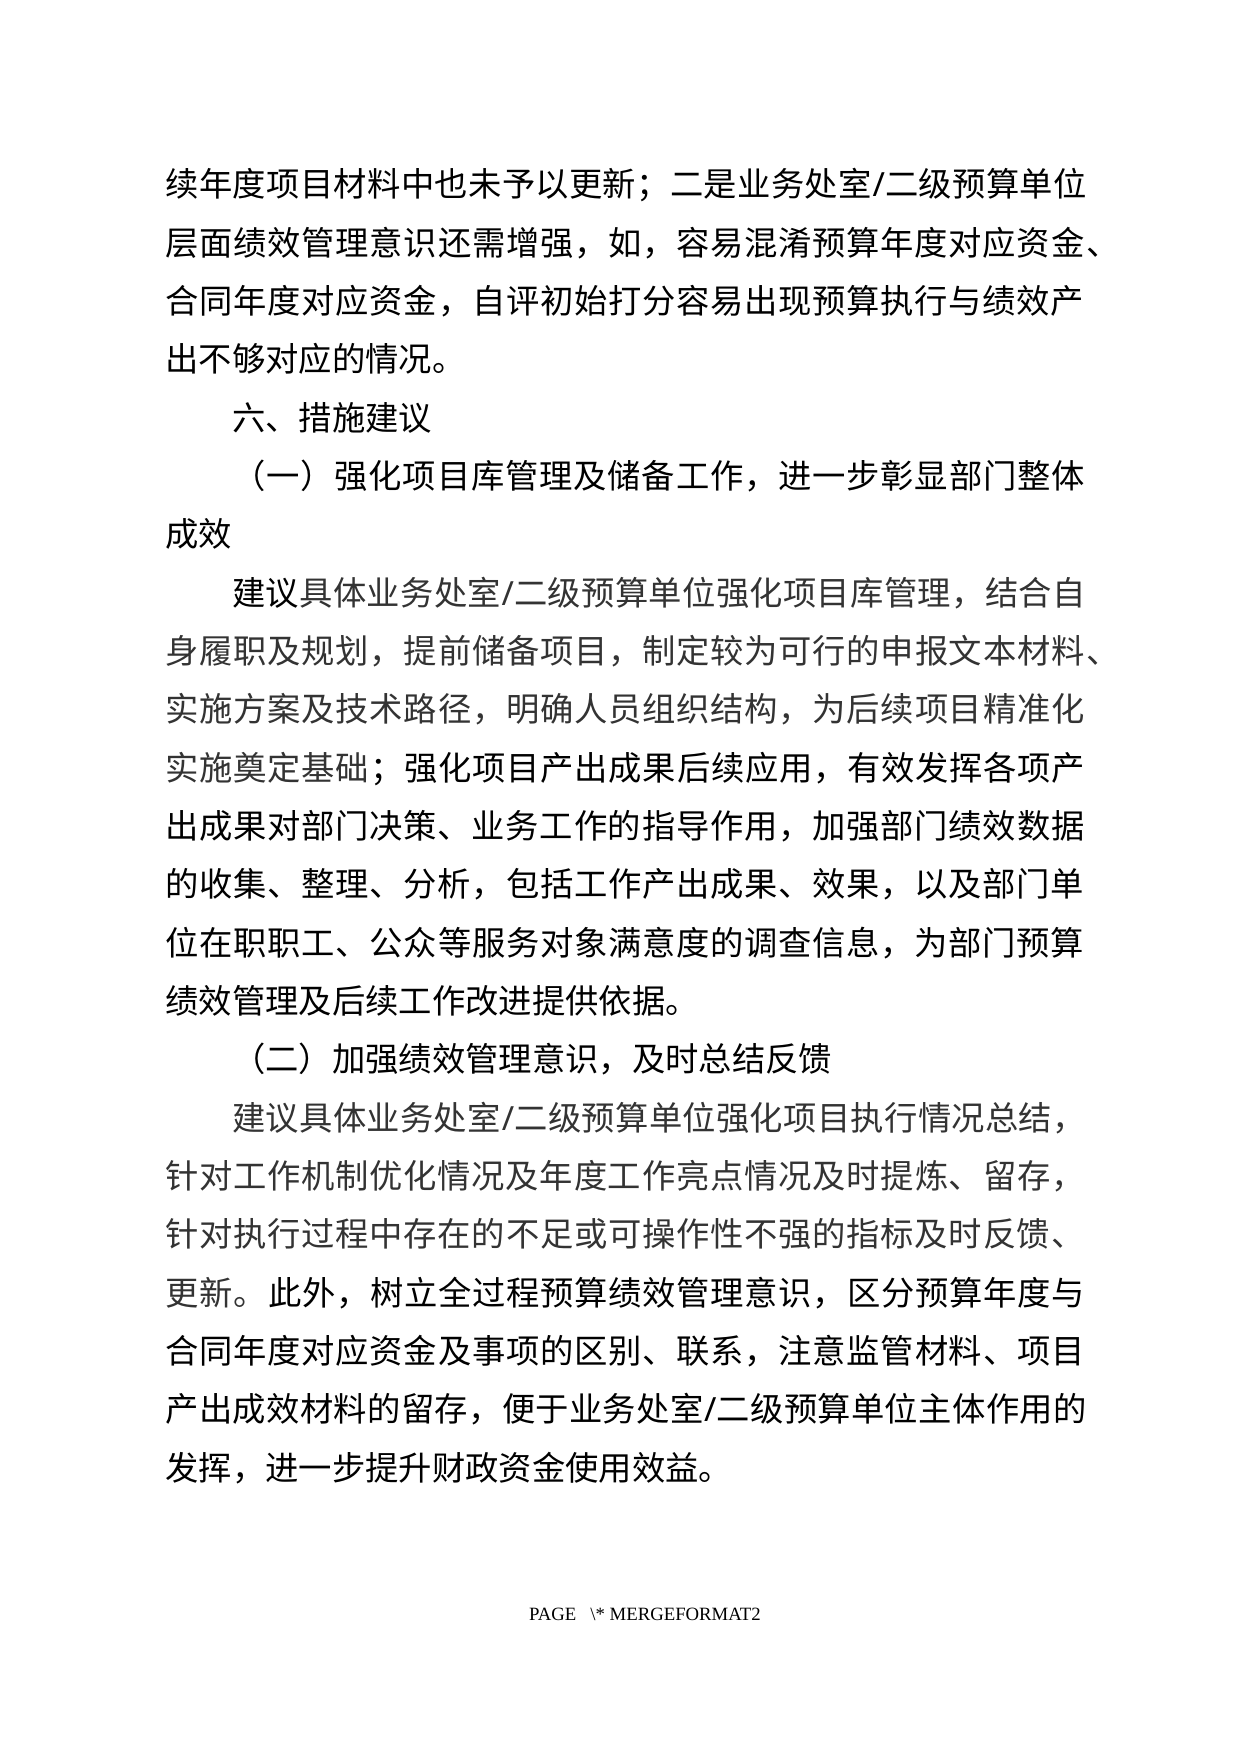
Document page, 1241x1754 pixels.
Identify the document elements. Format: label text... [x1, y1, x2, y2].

text 建议具体业务处室/二级预算单位强化项目库管理，结合自身履职及规划，提前储备项目，制定较为可行的申报文本材料、实施方案及技术路径，明确人员组织结构，为后续项目精准化实施奠定基础；强化项目产出成果后续应用，有效发挥各项产出成果对部门决策、业务工作的指导作用，加强部门绩效数据的收集、整理、分析，包括工作产出成果、效果，以及部门单位在职职工、公众等服务对象满意度的调查信息，为部门预算绩效管理及后续工作改进提供依据。 [165, 558, 1087, 1025]
text （一）强化项目库管理及储备工作，进一步彰显部门整体成效 [165, 442, 1087, 558]
text 六、措施建议 [165, 383, 1087, 442]
text 建议具体业务处室/二级预算单位强化项目执行情况总结，针对工作机制优化情况及年度工作亮点情况及时提炼、留存，针对执行过程中存在的不足或可操作性不强的指标及时反馈、更新。此外，树立全过程预算绩效管理意识，区分预算年度与合同年度对应资金及事项的区别、联系，注意监管材料、项目产出成效材料的留存，便于业务处室/二级预算单位主体作用的发挥，进一步提升财政资金使用效益。 [165, 1083, 1087, 1492]
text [165, 150, 1087, 383]
text （二）加强绩效管理意识，及时总结反馈 [165, 1025, 1087, 1083]
